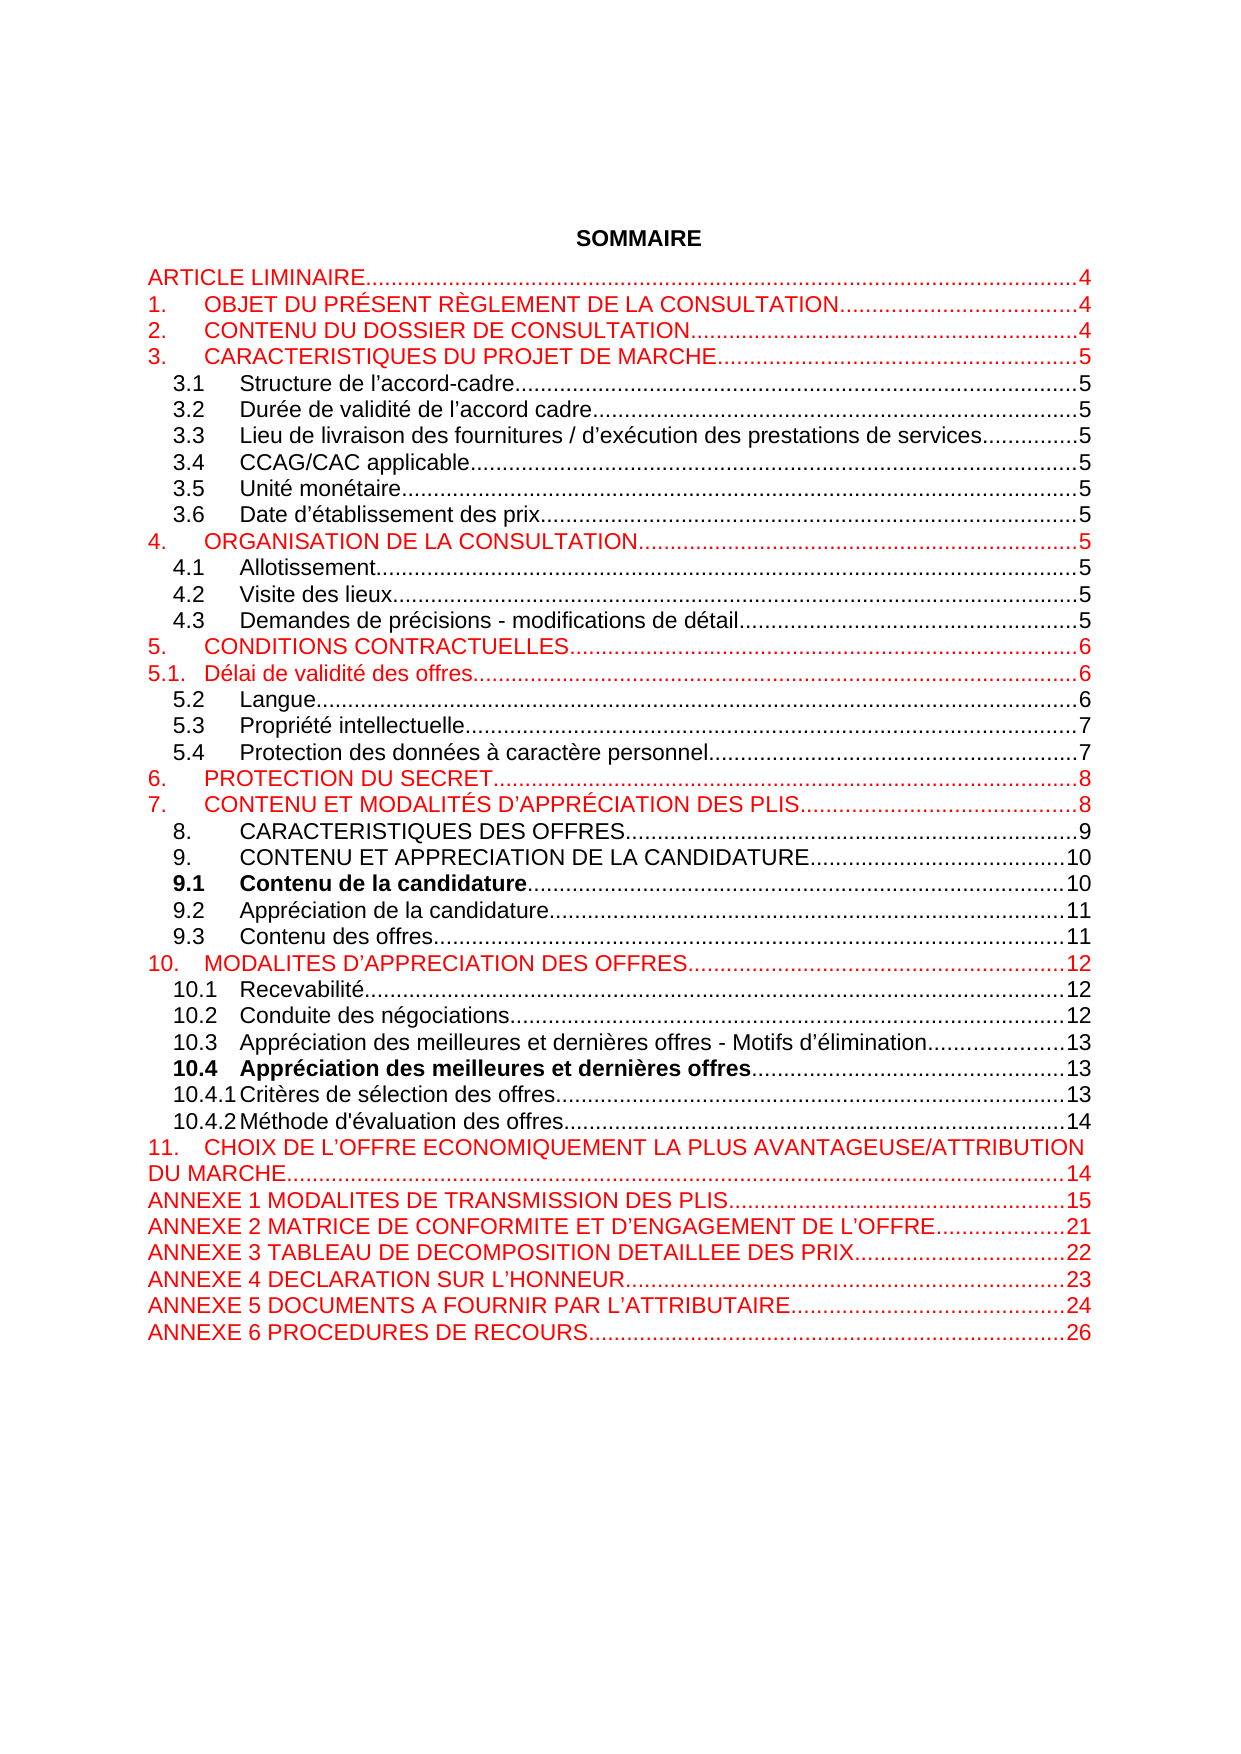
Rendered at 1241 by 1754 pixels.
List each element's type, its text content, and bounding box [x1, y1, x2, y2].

text 3.1 Structure de l’accord-cadre 5 [173, 370, 1092, 396]
text 10.2 Conduite des négociations 12 [173, 1002, 1092, 1028]
text 3.6 Date d’établissement des prix 5 [173, 501, 1092, 528]
text 3.2 Durée de validité de l’accord cadre 5 [173, 396, 1092, 422]
text 5.4 Protection des données à caractère personnel 7 [173, 739, 1092, 765]
text 3.5 Unité monétaire 5 [173, 475, 1092, 501]
text 4.2 Visite des lieux 5 [173, 581, 1092, 607]
text 9. CONTENU ET APPRECIATION DE LA CANDIDATURE 10 [173, 844, 1092, 870]
text 10.4.2 Méthode d'évaluation des offres 14 [173, 1108, 1092, 1134]
text 1. OBJET DU PRÉSENT RÈGLEMENT DE LA CONSULTATION 4 [148, 291, 1092, 317]
text ANNEXE 5 DOCUMENTS A FOURNIR PAR L’ATTRIBUTAIRE 24 [148, 1292, 1092, 1318]
text 10.4.1 Critères de sélection des offres 13 [173, 1081, 1092, 1108]
text 3.4 CCAG/CAC applicable 5 [173, 449, 1092, 475]
text ANNEXE 1 MODALITES DE TRANSMISSION DES PLIS 15 [148, 1187, 1092, 1213]
text 6. PROTECTION DU SECRET 8 [148, 765, 1092, 791]
text ANNEXE 6 PROCEDURES DE RECOURS 26 [148, 1318, 1092, 1345]
text 11. CHOIX DE L’OFFRE ECONOMIQUEMENT LA PLUS AVANTAGEUSE/ATTRIBUTION DU MARCHE 14 [148, 1134, 1092, 1187]
text 5.3 Propriété intellectuelle 7 [173, 712, 1092, 739]
text 5. CONDITIONS CONTRACTUELLES 6 [148, 633, 1092, 659]
text 10.3 Appréciation des meilleures et dernières offres - Motifs d’élimination 13 [173, 1028, 1092, 1055]
text 9.3 Contenu des offres 11 [173, 923, 1092, 949]
text 7. CONTENU ET MODALITÉS D’APPRÉCIATION DES PLIS 8 [148, 791, 1092, 818]
text 10.4 Appréciation des meilleures et dernières offres 13 [173, 1055, 1092, 1081]
text 4. ORGANISATION DE LA CONSULTATION 5 [148, 528, 1092, 554]
text 2. CONTENU DU DOSSIER DE CONSULTATION 4 [148, 317, 1092, 343]
text 3.3 Lieu de livraison des fournitures / d’exécution des prestations de services 5 [173, 422, 1092, 449]
text 10. MODALITES D’APPRECIATION DES OFFRES 12 [148, 949, 1092, 976]
text ANNEXE 3 TABLEAU DE DECOMPOSITION DETAILLEE DES PRIX 22 [148, 1239, 1092, 1266]
text 10.1 Recevabilité 12 [173, 976, 1092, 1002]
text 3. CARACTERISTIQUES DU PROJET DE MARCHE 5 [148, 343, 1092, 370]
text ARTICLE LIMINAIRE 4 [148, 264, 1092, 291]
text SOMMAIRE [185, 225, 1092, 252]
text 5.1. Délai de validité des offres 6 [148, 659, 1092, 686]
text 9.2 Appréciation de la candidature 11 [173, 897, 1092, 923]
text 8. CARACTERISTIQUES DES OFFRES 9 [173, 818, 1092, 844]
text 9.1 Contenu de la candidature 10 [173, 870, 1092, 897]
text 4.3 Demandes de précisions - modifications de détail 5 [173, 607, 1092, 633]
text ANNEXE 4 DECLARATION SUR L’HONNEUR 23 [148, 1266, 1092, 1292]
text 4.1 Allotissement 5 [173, 554, 1092, 581]
text 5.2 Langue 6 [173, 686, 1092, 712]
text ANNEXE 2 MATRICE DE CONFORMITE ET D’ENGAGEMENT DE L’OFFRE 21 [148, 1213, 1092, 1239]
